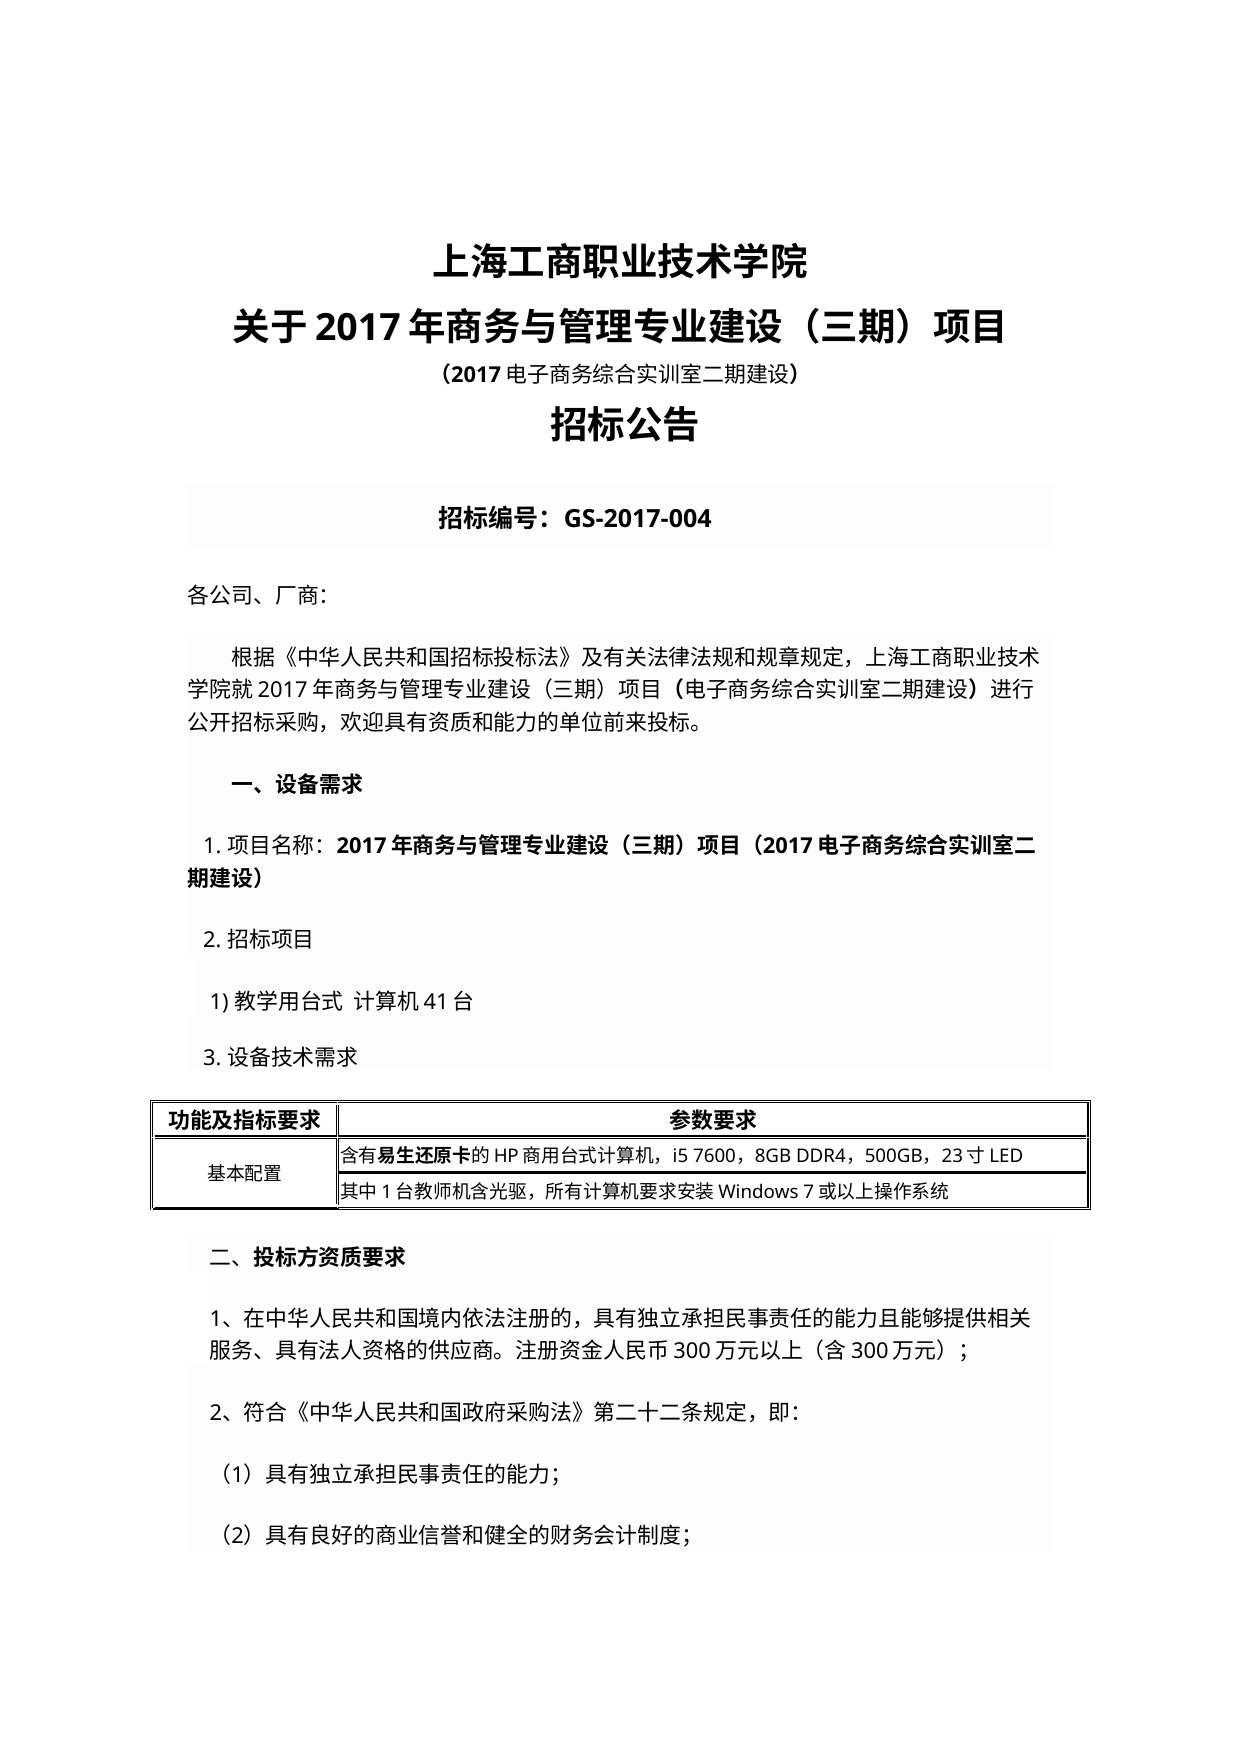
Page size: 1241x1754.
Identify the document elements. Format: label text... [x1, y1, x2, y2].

text 一、设备需求 [187, 766, 1053, 799]
text 1、在中华人民共和国境内依法注册的，具有独立承担民事责任的能力且能够提供相关服务、具有法人资格的供应商。注册资金人民币300万元以上（含300万元）； [209, 1301, 1053, 1366]
text 3. 设备技术需求 [187, 1045, 1053, 1070]
text 2. 招标项目 [187, 922, 1053, 954]
text 1) 教学用台式 计算机41台 [198, 984, 1053, 1016]
text 关于2017年商务与管理专业建设（三期）项目 [187, 292, 1053, 357]
text 各公司、厂商： [187, 578, 1053, 610]
text 2、符合《中华人民共和国政府采购法》第二十二条规定，即： [187, 1395, 1053, 1427]
text （1）具有独立承担民事责仼的能力； [187, 1457, 1053, 1489]
text 1. 项目名称：2017年商务与管理专业建设（三期）项目（2017电子商务综合实训室二期建设） [187, 828, 1053, 893]
table_header 功能及指标要求 [153, 1103, 337, 1135]
text 招标编号：GS-2017-004 [187, 484, 1053, 549]
text 招标公告 [187, 389, 1053, 454]
table_cell 含有易生还原卡的HP商用台式计算机，i5 7600，8GB DDR4，500GB，23寸LED [339, 1135, 1088, 1171]
text 上海工商职业技术学院 [187, 227, 1053, 292]
table_cell 基本配置 [153, 1135, 337, 1207]
text （2017电子商务综合实训室二期建设） [187, 357, 1053, 389]
table_cell 其中1台教师机含光驱，所有计算机要求安装Windows 7或以上操作系统 [338, 1171, 1087, 1207]
table_header 参数要求 [338, 1103, 1087, 1135]
text 二、投标方资质要求 [187, 1239, 1053, 1272]
text 根据《中华人民共和国招标投标法》及有关法律法规和规章规定，上海工商职业技术学院就2017年商务与管理专业建设（三期）项目（电子商务综合实训室二期建设）进行公开招标采购，欢迎具有资质和能力的单位前来投标。 [187, 639, 1053, 737]
text （2）具有良好的商业信誉和健全的财务会计制度； [187, 1518, 1053, 1551]
